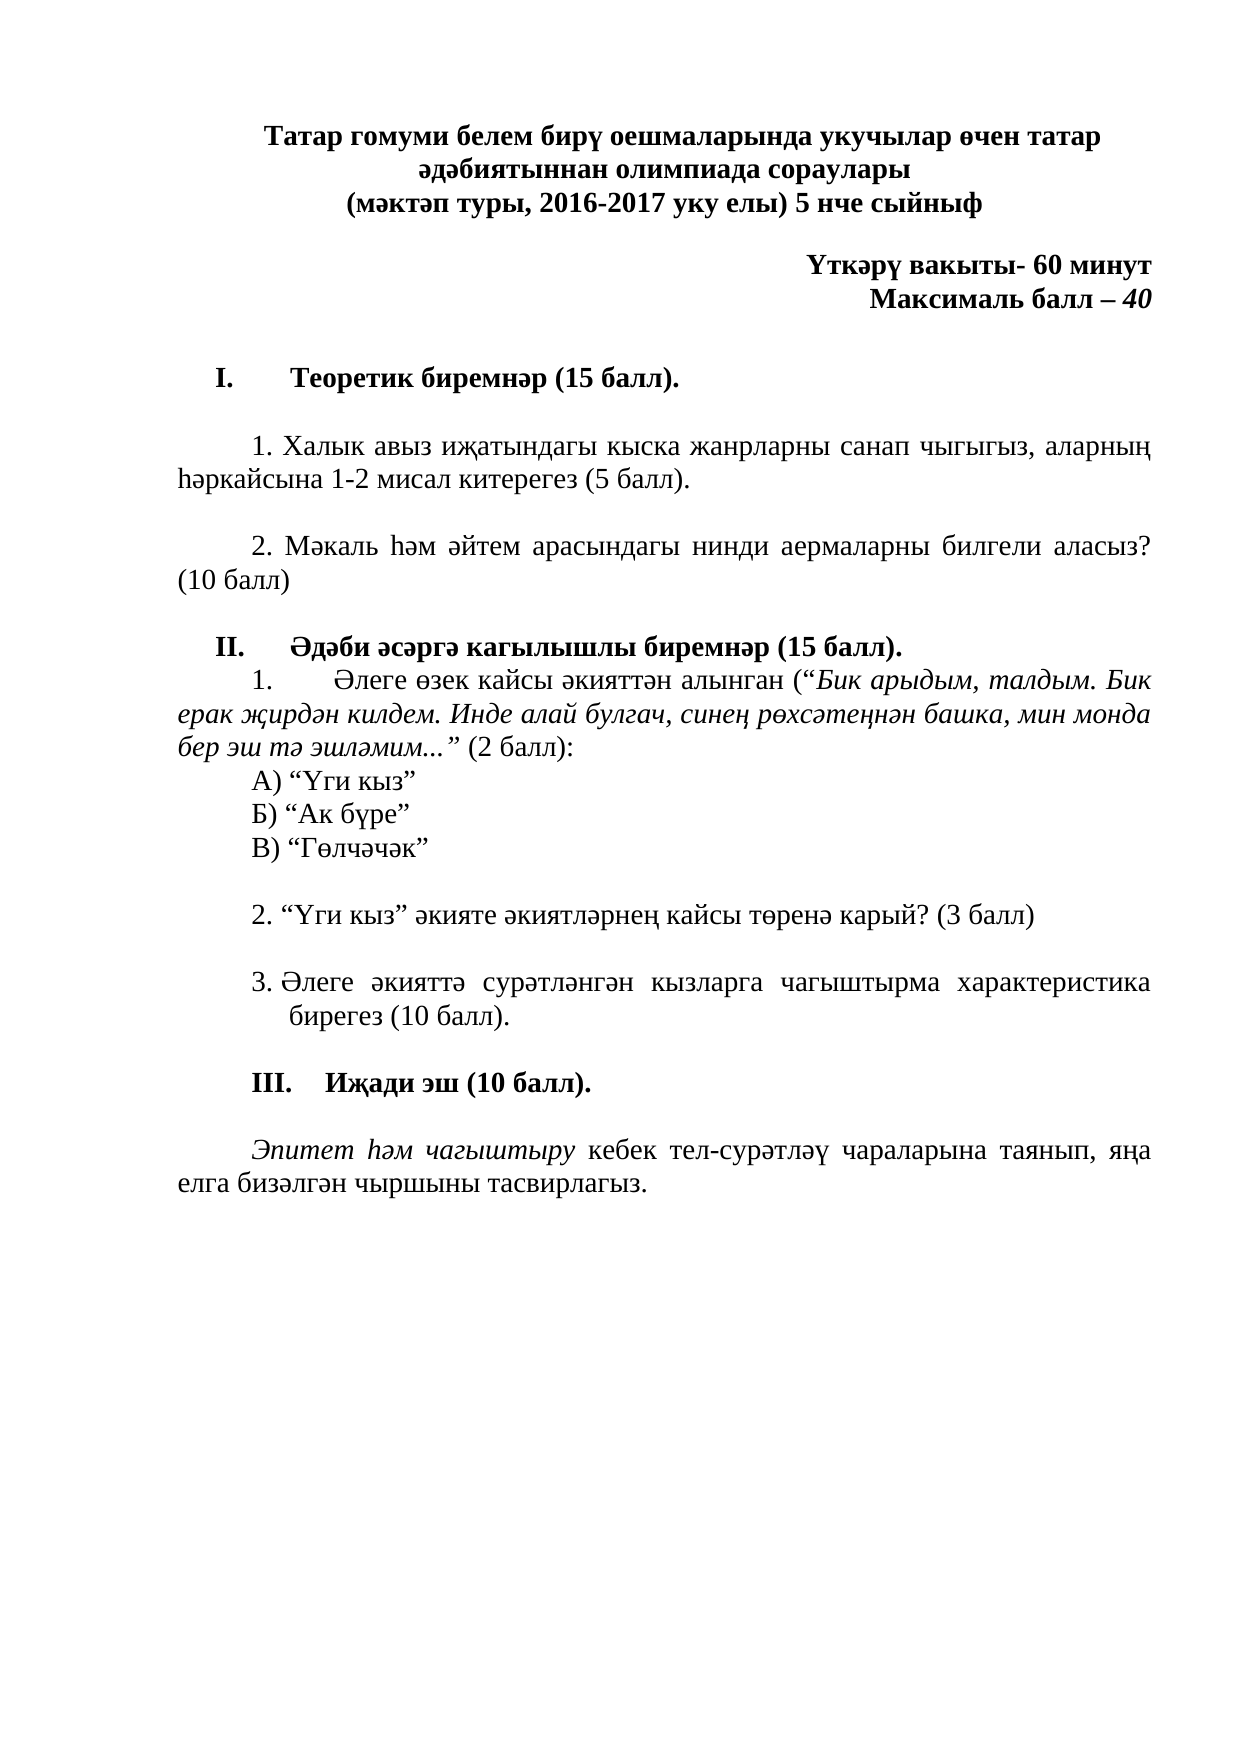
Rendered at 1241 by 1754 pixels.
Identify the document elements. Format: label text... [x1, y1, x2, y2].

list А) “Үги кыз” [177, 763, 1152, 797]
list Теоретик биремнәр (15 балл). [215, 361, 1152, 394]
text Татар гомуми белем бирү оешмаларында укучылар өчен татар әдәбиятыннан олимпиада сораулары [177, 118, 1152, 185]
text 1. Халык авыз иҗатындагы кыска жанрларны санап чыгыгыз, аларның һәркайсына 1-2 мисал китерегез (5 балл). [177, 428, 1152, 495]
text Максималь балл – 40 [177, 281, 1152, 314]
list Әлеге әкияттә сурәтләнгән кызларга чагыштырма характеристика бирегез (10 балл). [251, 964, 1152, 1031]
list “Үги кыз” әкияте әкиятләрнең кайсы төренә карый? (3 балл) [251, 897, 1152, 931]
text 2. Мәкаль һәм әйтем арасындагы нинди аермаларны билгели аласыз? (10 балл) [177, 528, 1152, 595]
text Эпитет һәм чагыштыру кебек тел-сурәтләү чараларына таянып, яңа елга бизәлгән чыршыны тасвирлагыз. [177, 1132, 1152, 1199]
list В) “Гөлчәчәк” [177, 830, 1152, 864]
list Әдәби әсәргә кагылышлы биремнәр (15 балл). [215, 629, 1152, 662]
list Әлеге өзек кайсы әкияттән алынган (“Бик арыдым, талдым. Бик ерак җирдән килдем. Инде алай булгач, синең рөхсәтеңнән башка, мин монда бер эш тә эшләмим...” (2 балл): [177, 662, 1152, 763]
list Б) “Ак бүре” [177, 797, 1152, 830]
text (мәктәп туры, 2016-2017 уку елы) 5 нче сыйныф [177, 185, 1152, 219]
text Үткәрү вакыты- 60 минут [177, 247, 1152, 281]
list Иҗади эш (10 балл). [177, 1065, 1152, 1098]
